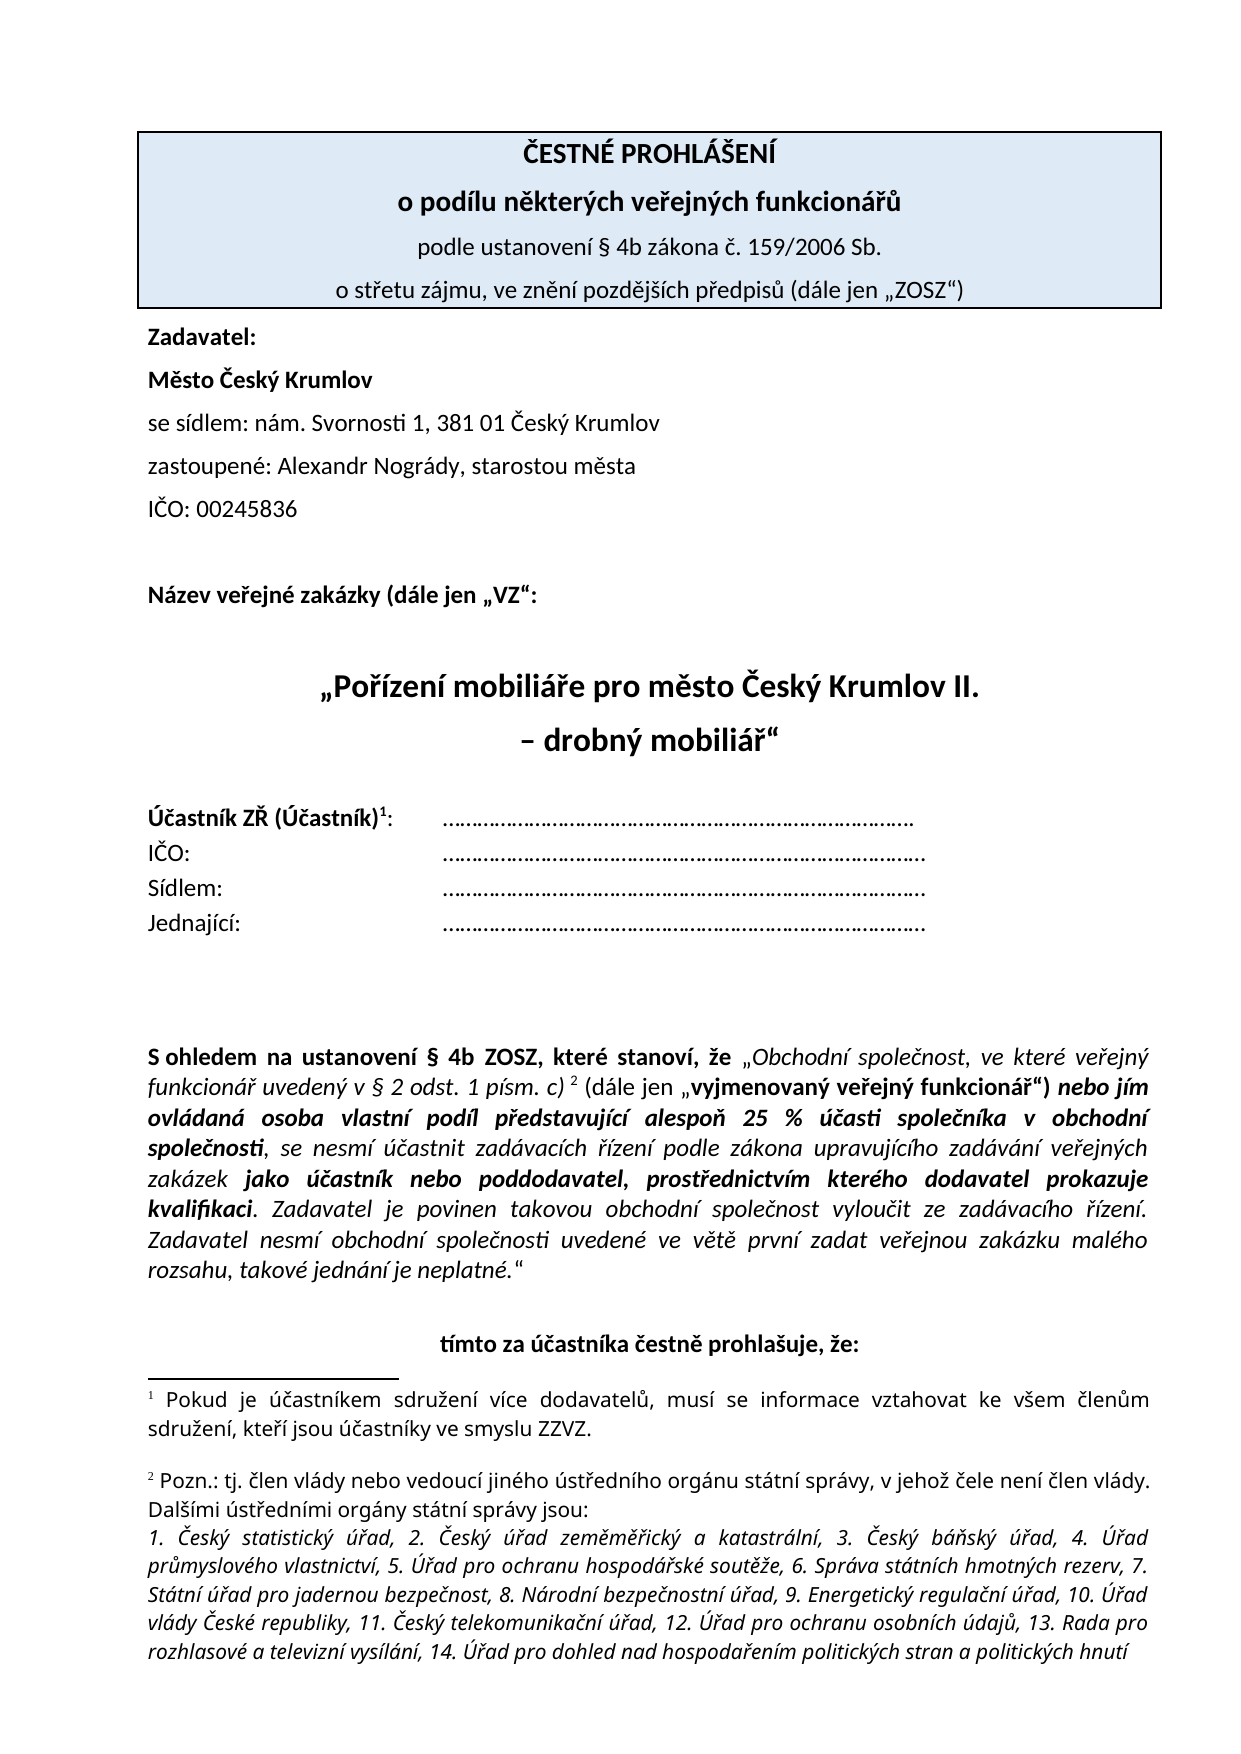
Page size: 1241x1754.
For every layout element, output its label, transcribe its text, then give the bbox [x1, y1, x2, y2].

text zastoupené: Alexandr Nogrády, starostou města [148, 450, 1152, 481]
text ČESTNÉ PROHLÁŠENÍ [139, 133, 1160, 171]
text IČO: ………………………………………………………………………… [148, 837, 1152, 868]
text Název veřejné zakázky (dále jen „VZ“: [148, 579, 1152, 610]
text podle ustanovení § 4b zákona č. 159/2006 Sb. [139, 227, 1160, 262]
text Účastník ZŘ (Účastník): ………………………………………………………………………. [148, 802, 1152, 833]
text o podílu některých veřejných funkcionářů [139, 179, 1160, 219]
text o střetu zájmu, ve znění pozdějších předpisů (dále jen „ZOSZ“) [139, 270, 1160, 307]
text Město Český Krumlov [148, 364, 1152, 395]
text se sídlem: nám. Svornosti 1, 381 01 Český Krumlov [148, 407, 1152, 438]
text – drobný mobiliář“ [148, 719, 1152, 759]
text Zadavatel: [148, 321, 1152, 352]
text Jednající: ………………………………………………………………………… [148, 907, 1152, 938]
text S ohledem na ustanovení § 4b ZOSZ, které stanoví, že „Obchodní společnost, ve které veřejný funkcionář uvedený v § 2 odst. 1 písm. c) (dále jen „vyjmenovaný veřejný funkcionář“) nebo jím ovládaná osoba vlastní podíl představující alespoň 25 % účasti společníka v obchodní společnosti, se nesmí účastnit zadávacích řízení podle zákona upravujícího zadávání veřejných zakázek jako účastník nebo poddodavatel, prostřednictvím kterého dodavatel prokazuje kvalifikaci. Zadavatel je povinen takovou obchodní společnost vyloučit ze zadávacího řízení. Zadavatel nesmí obchodní společnosti uvedené ve větě první zadat veřejnou zakázku malého rozsahu, takové jednání je neplatné.“ [148, 1041, 1152, 1285]
text IČO: 00245836 [148, 493, 1152, 524]
text tímto za účastníka čestně prohlašuje, že: [148, 1328, 1152, 1359]
text Sídlem: ………………………………………………………………………… [148, 872, 1152, 903]
text „Pořízení mobiliáře pro město Český Krumlov II. [148, 666, 1152, 706]
